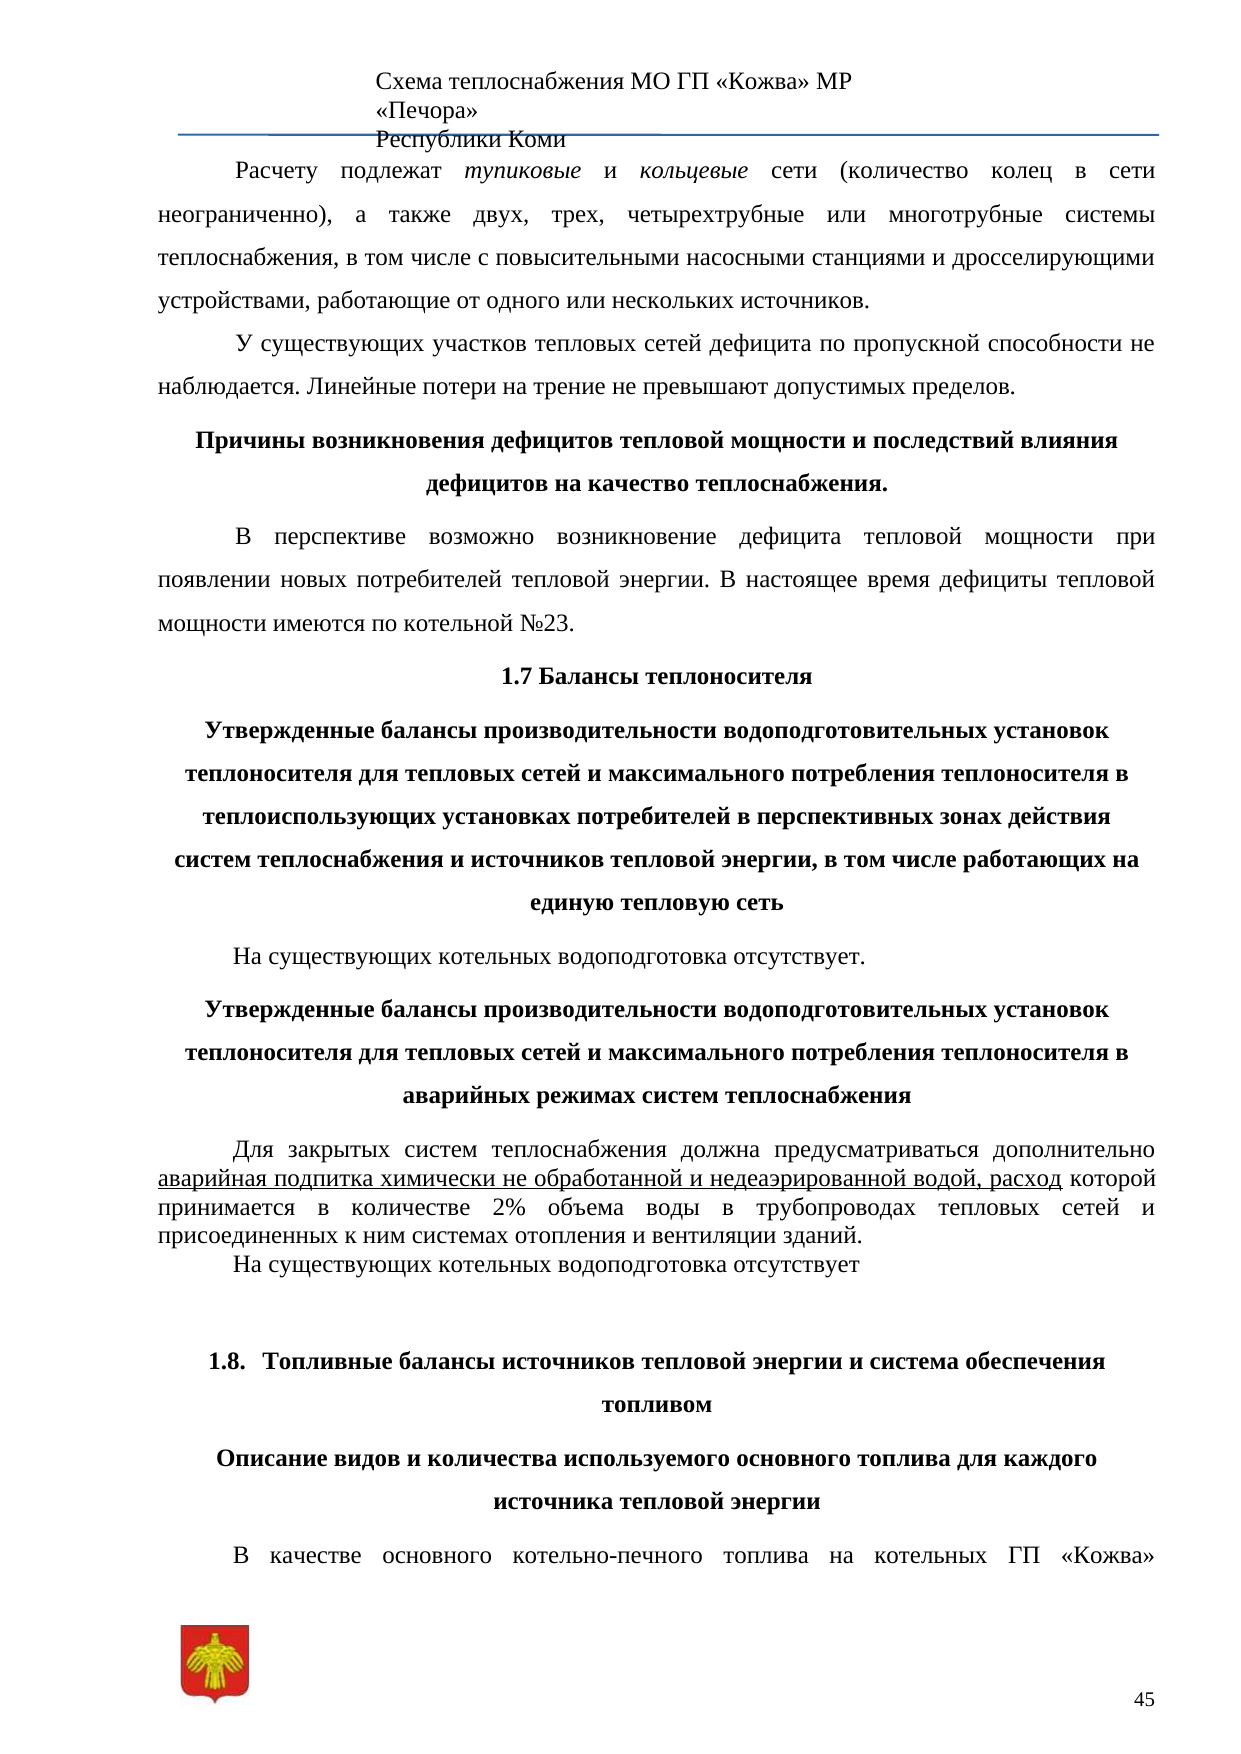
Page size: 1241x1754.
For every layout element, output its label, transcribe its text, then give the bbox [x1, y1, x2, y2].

text Для закрытых систем теплоснабжения должна предусматриваться дополнительно аварийная подпитка химически не обработанной и недеаэрированной водой, расход которой принимается в количестве 2% объема воды в трубопроводах тепловых сетей и присоединенных к ним системах отопления и вентиляции зданий. [158, 1134, 1156, 1249]
text Утвержденные балансы производительности водоподготовительных установок теплоносителя для тепловых сетей и максимального потребления теплоносителя в аварийных режимах систем теплоснабжения [158, 994, 1156, 1109]
picture [180, 1625, 250, 1705]
text Расчету подлежат тупиковые и кольцевые сети (количество колец в сети неограниченно), а также двух, трех, четырехтрубные или многотрубные системы теплоснабжения, в том числе с повысительными насосными станциями и дросселирующими устройствами, работающие от одного или нескольких источников. [158, 156, 1156, 314]
text В качестве основного котельно-печного топлива на котельных ГП «Кожва» используется природный газ, каменный уголь и мазут. [158, 1540, 1156, 1568]
text На существующих котельных водоподготовка отсутствует [158, 1249, 1156, 1278]
list Топливные балансы источников тепловой энергии и система обеспечения топливом [158, 1346, 1156, 1418]
text 1.7 Балансы теплоносителя [158, 661, 1156, 690]
text Причины возникновения дефицитов тепловой мощности и последствий влияния дефицитов на качество теплоснабжения. [158, 425, 1156, 497]
text На существующих котельных водоподготовка отсутствует. [158, 941, 1156, 969]
text В перспективе возможно возникновение дефицита тепловой мощности при появлении новых потребителей тепловой энергии. В настоящее время дефициты тепловой мощности имеются по котельной №23. [158, 521, 1156, 636]
text Утвержденные балансы производительности водоподготовительных установок теплоносителя для тепловых сетей и максимального потребления теплоносителя в теплоиспользующих установках потребителей в перспективных зонах действия систем теплоснабжения и источников тепловой энергии, в том числе работающих на единую тепловую сеть [158, 715, 1156, 916]
text Описание видов и количества используемого основного топлива для каждого источника тепловой энергии [158, 1443, 1156, 1515]
text У существующих участков тепловых сетей дефицита по пропускной способности не наблюдается. Линейные потери на трение не превышают допустимых пределов. [158, 328, 1156, 400]
